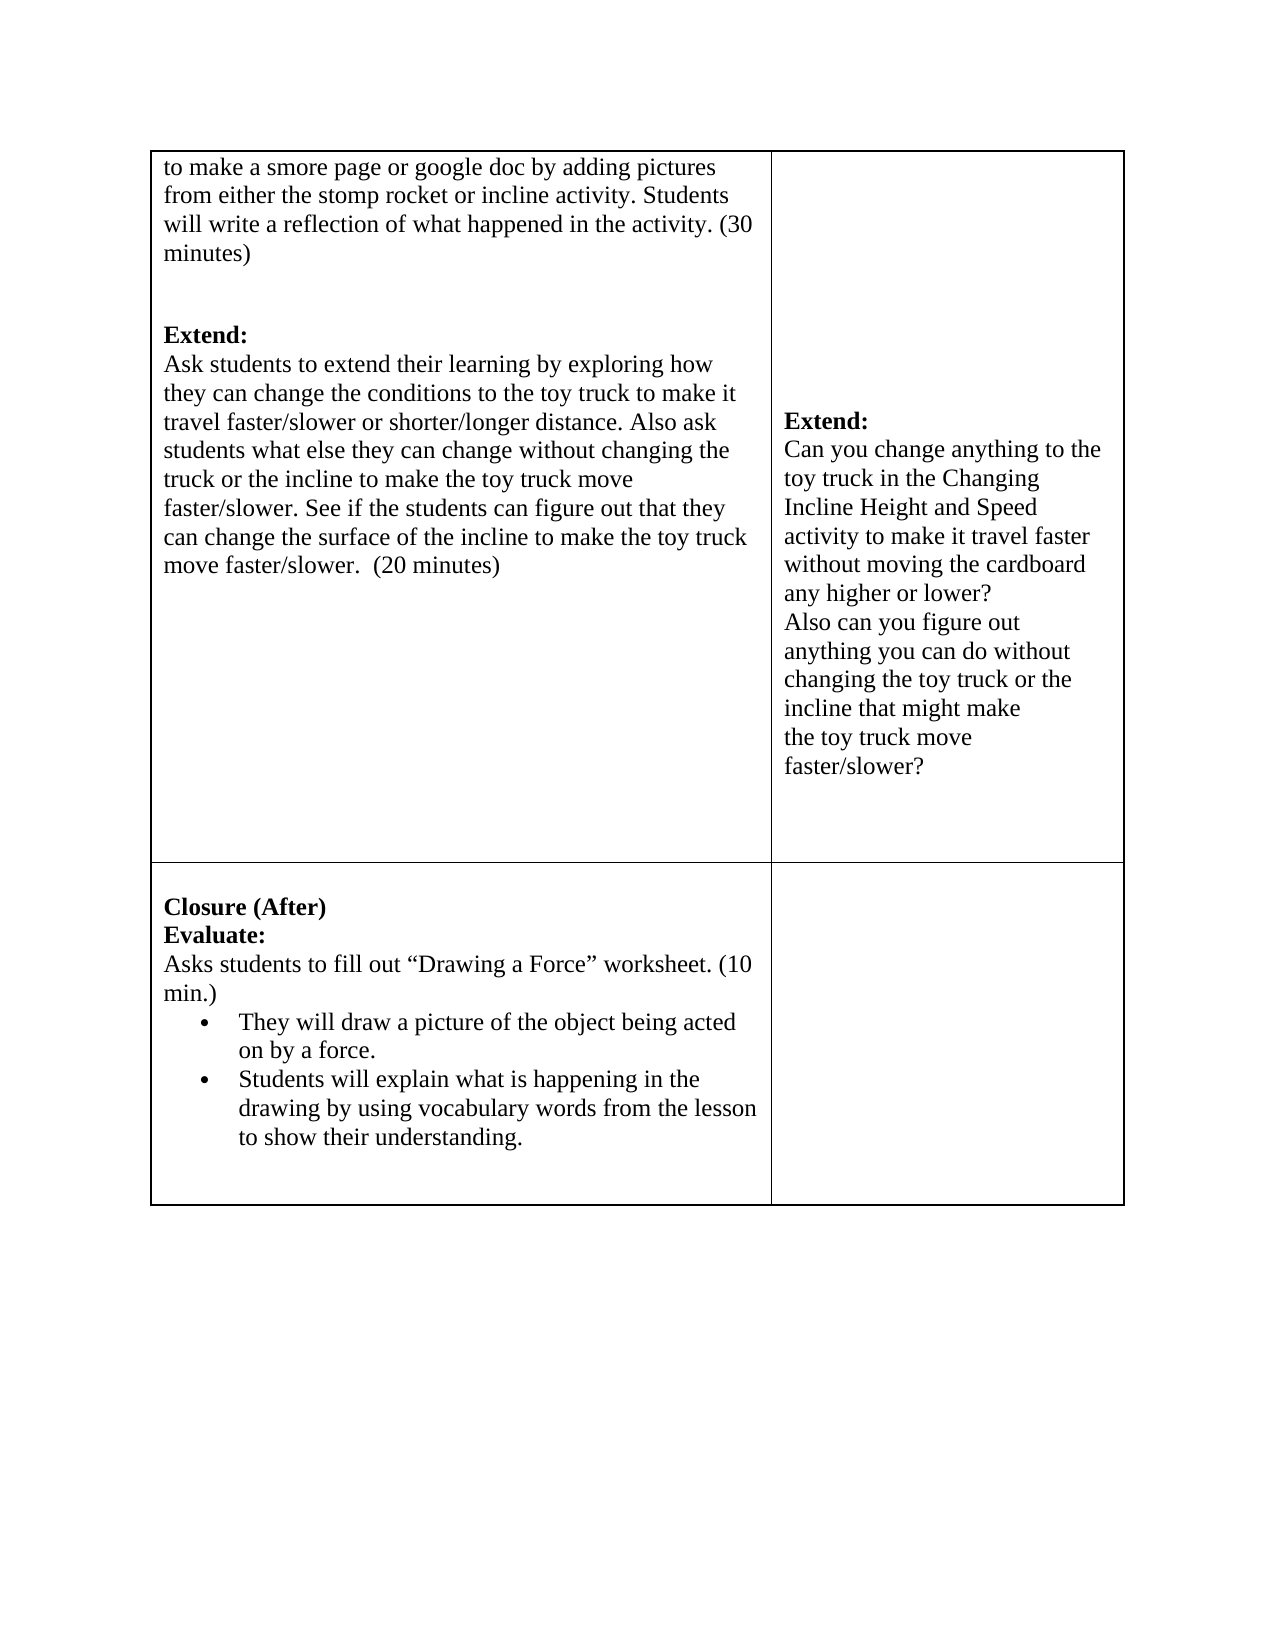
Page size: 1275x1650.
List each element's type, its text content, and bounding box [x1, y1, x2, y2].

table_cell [772, 152, 1123, 861]
table_cell Closure (After) Evaluate: Asks students to fill out “Drawing a Force” worksheet. (10 min.) They will draw a picture of the object being acted on by a force. Students will explain what is happening in the drawing by using vocabulary words from the lesson to show their understanding. [152, 863, 771, 1204]
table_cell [152, 152, 771, 861]
table_cell [772, 863, 1123, 1204]
